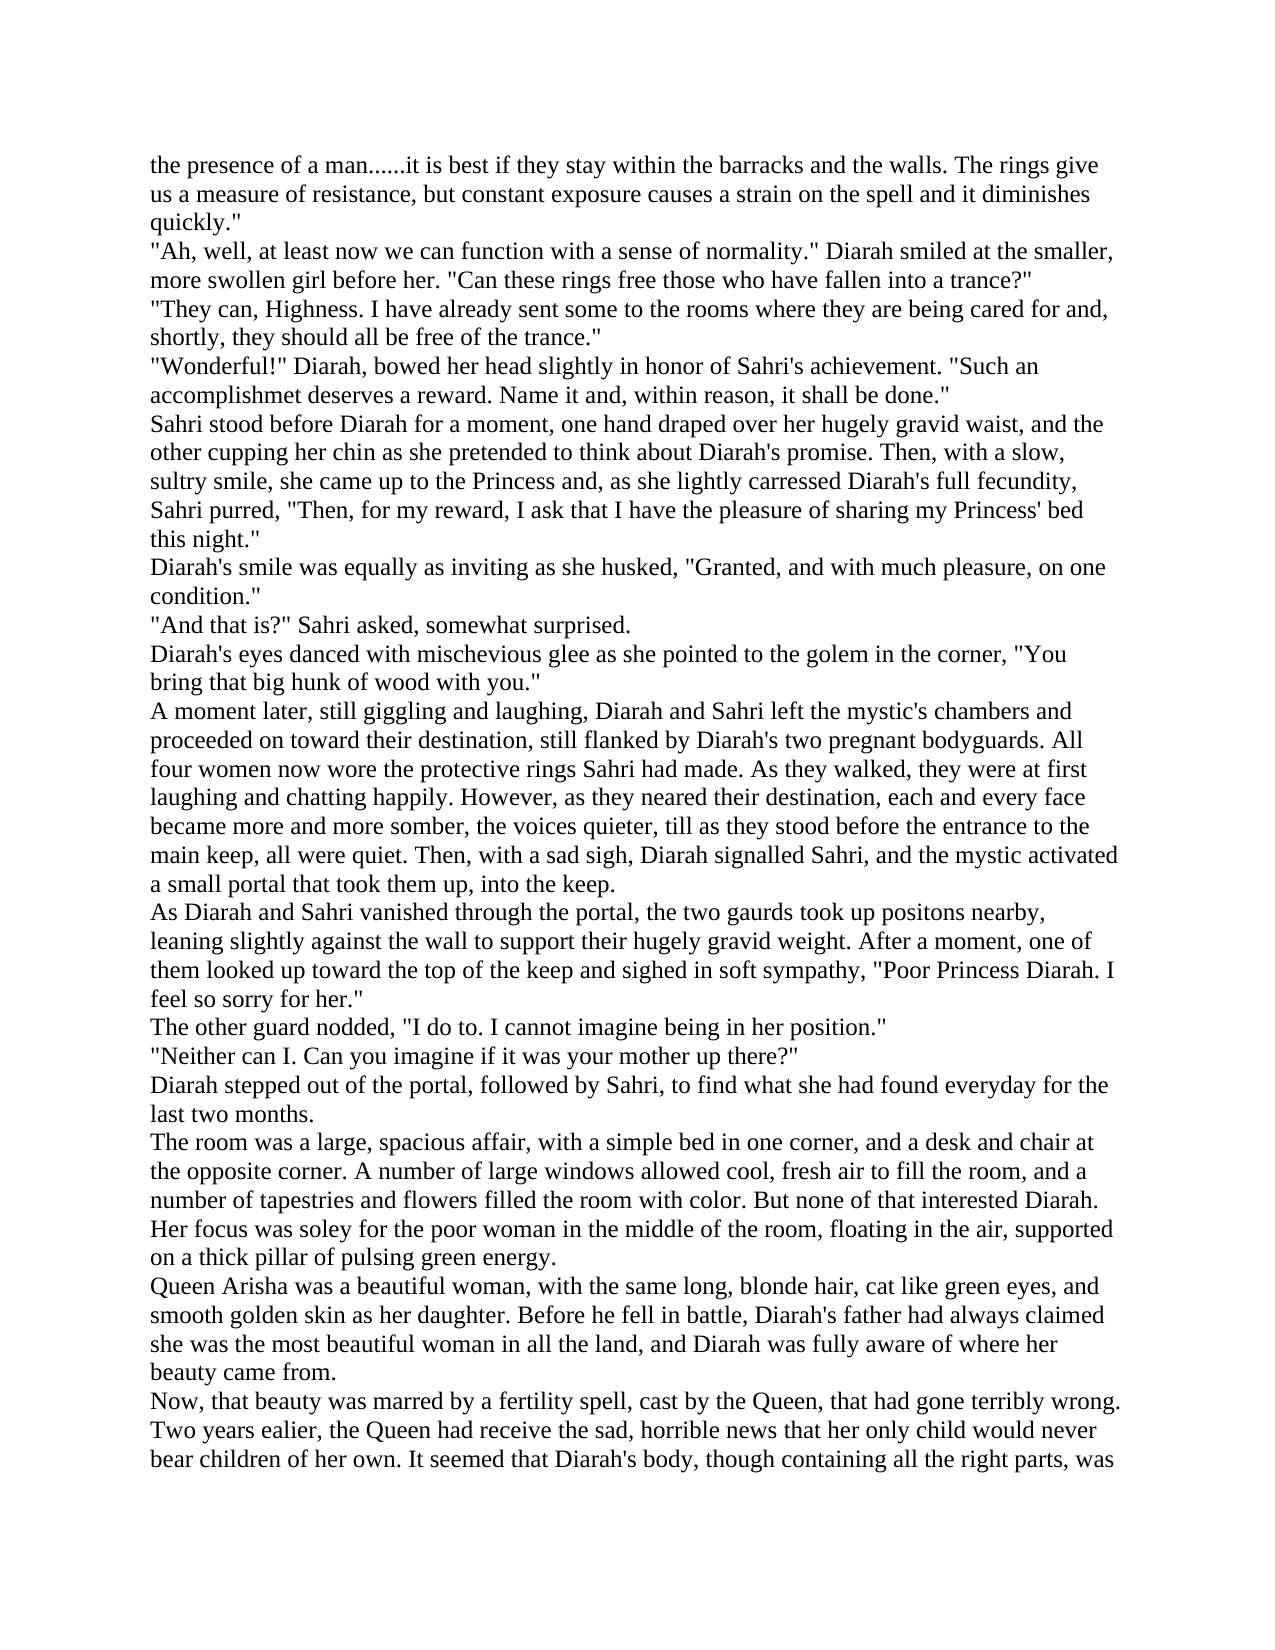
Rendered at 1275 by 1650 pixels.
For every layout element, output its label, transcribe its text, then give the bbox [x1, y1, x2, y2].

text "They can, Highness. I have already sent some to the rooms where they are being cared for and, shortly, they should all be free of the trance." [150, 294, 1125, 351]
text As Diarah and Sahri vanished through the portal, the two gaurds took up positons nearby, leaning slightly against the wall to support their hugely gravid weight. After a moment, one of them looked up toward the top of the keep and sighed in soft sympathy, "Poor Princess Diarah. I feel so sorry for her." [150, 897, 1125, 1012]
text "And that is?" Sahri asked, somewhat surprised. [150, 610, 1125, 639]
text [150, 1415, 1125, 1472]
text A moment later, still giggling and laughing, Diarah and Sahri left the mystic's chambers and proceeded on toward their destination, still flanked by Diarah's two pregnant bodyguards. All four women now wore the protective rings Sahri had made. As they walked, they were at first laughing and chatting happily. However, as they neared their destination, each and every face became more and more somber, the voices quieter, till as they stood before the entrance to the main keep, all were quiet. Then, with a sad sigh, Diarah signalled Sahri, and the mystic activated a small portal that took them up, into the keep. [150, 696, 1125, 897]
text Diarah's smile was equally as inviting as she husked, "Granted, and with much pleasure, on one condition." [150, 552, 1125, 610]
text The other guard nodded, "I do to. I cannot imagine being in her position." [150, 1012, 1125, 1041]
text The room was a large, spacious affair, with a simple bed in one corner, and a desk and chair at the opposite corner. A number of large windows allowed cool, fresh air to fill the room, and a number of tapestries and flowers filled the room with color. But none of that interested Diarah. Her focus was soley for the poor woman in the middle of the room, floating in the air, supported on a thick pillar of pulsing green energy. [150, 1127, 1125, 1271]
text Diarah's eyes danced with mischevious glee as she pointed to the golem in the corner, "You bring that big hunk of wood with you." [150, 639, 1125, 696]
text "Wonderful!" Diarah, bowed her head slightly in honor of Sahri's achievement. "Such an accomplishmet deserves a reward. Name it and, within reason, it shall be done." [150, 351, 1125, 409]
text Sahri stood before Diarah for a moment, one hand draped over her hugely gravid waist, and the other cupping her chin as she pretended to think about Diarah's promise. Then, with a slow, sultry smile, she came up to the Princess and, as she lightly carressed Diarah's full fecundity, Sahri purred, "Then, for my reward, I ask that I have the pleasure of sharing my Princess' bed this night." [150, 409, 1125, 552]
text Now, that beauty was marred by a fertility spell, cast by the Queen, that had gone terribly wrong. [150, 1386, 1125, 1415]
text "Ah, well, at least now we can function with a sense of normality." Diarah smiled at the smaller, more swollen girl before her. "Can these rings free those who have fallen into a trance?" [150, 236, 1125, 294]
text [150, 150, 1125, 236]
text Diarah stepped out of the portal, followed by Sahri, to find what she had found everyday for the last two months. [150, 1070, 1125, 1127]
text Queen Arisha was a beautiful woman, with the same long, blonde hair, cat like green eyes, and smooth golden skin as her daughter. Before he fell in battle, Diarah's father had always claimed she was the most beautiful woman in all the land, and Diarah was fully aware of where her beauty came from. [150, 1271, 1125, 1386]
text "Neither can I. Can you imagine if it was your mother up there?" [150, 1041, 1125, 1070]
